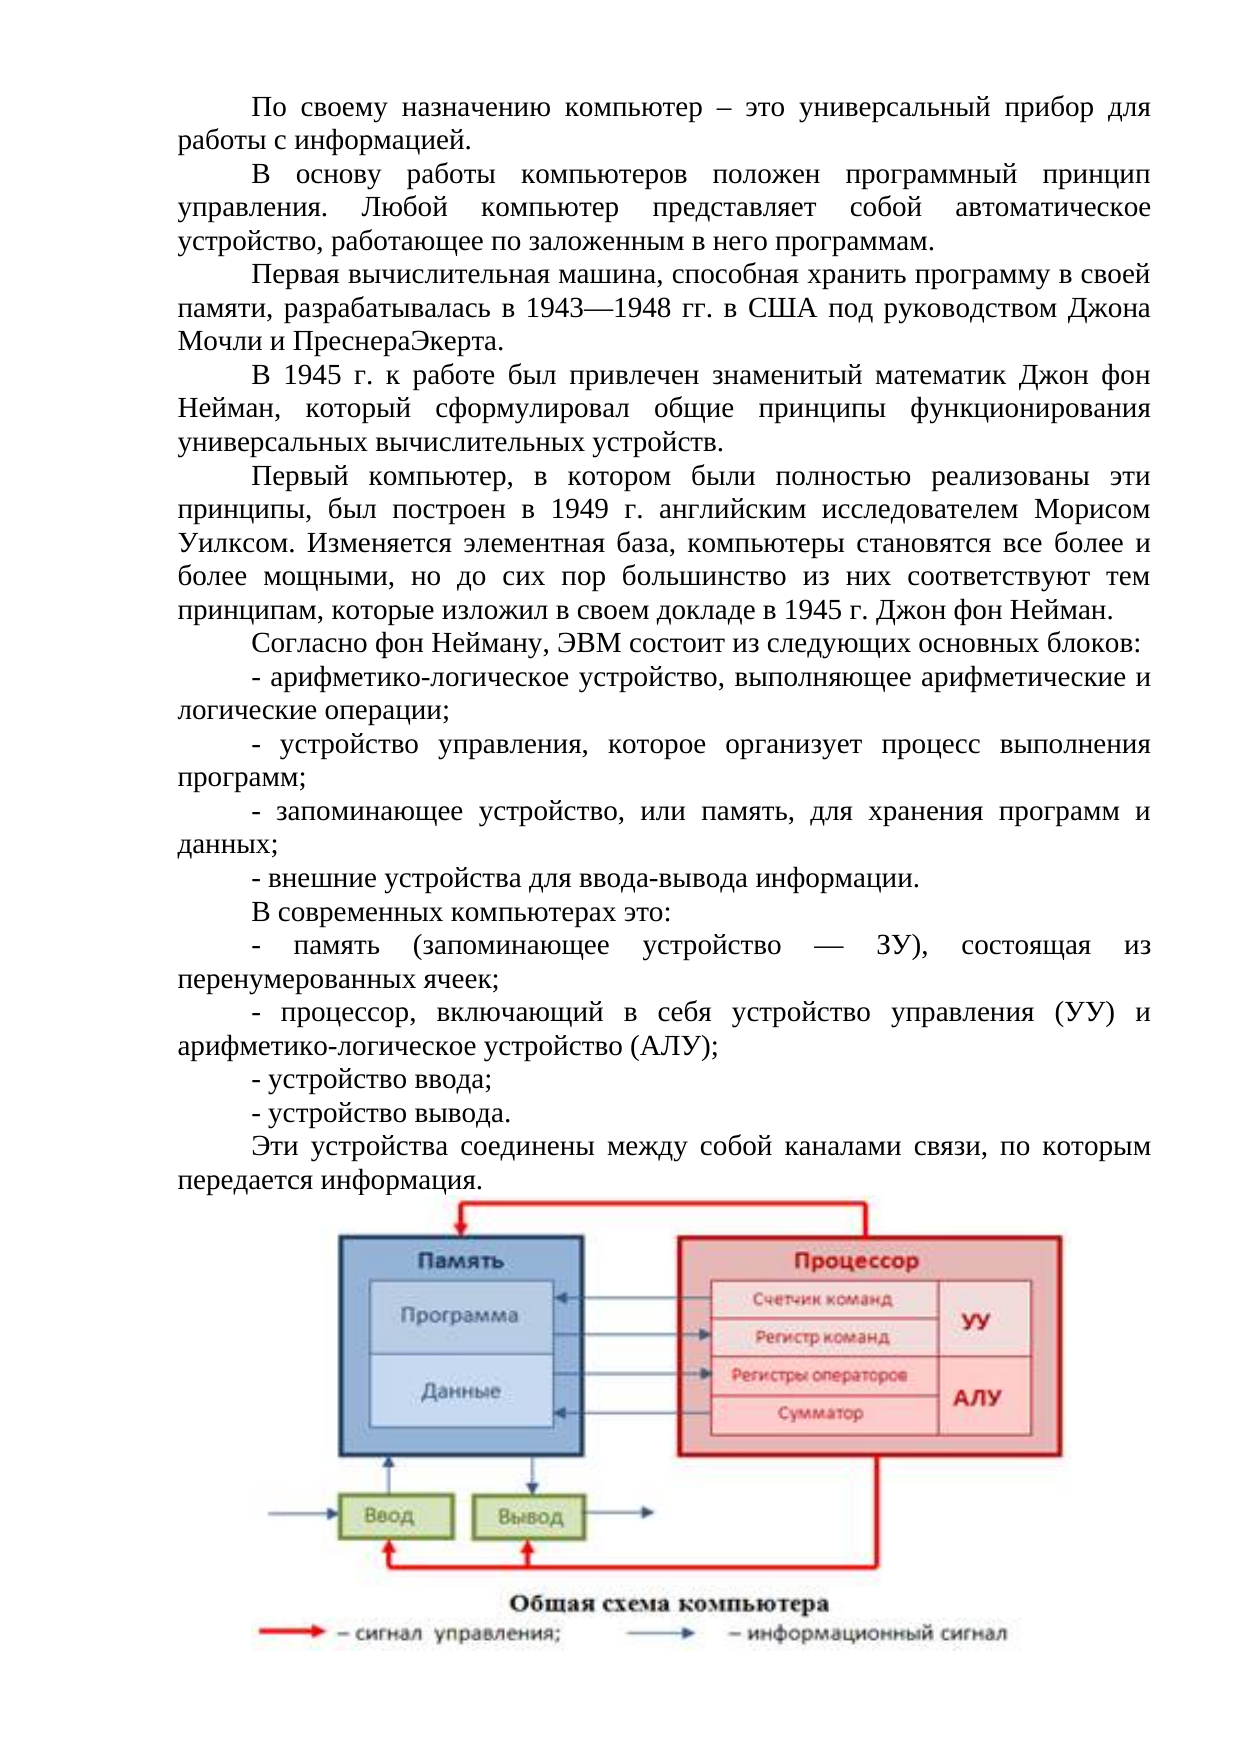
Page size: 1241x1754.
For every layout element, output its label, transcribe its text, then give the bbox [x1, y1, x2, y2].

text В современных компьютерах это: [177, 894, 1152, 927]
text - устройство ввода; [177, 1061, 1152, 1095]
text - внешние устройства для ввода-вывода информации. [177, 860, 1152, 894]
text Эти устройства соединены между собой каналами связи, по которым передается информация. [177, 1128, 1152, 1196]
text По своему назначению компьютер – это универсальный прибор для работы с информацией. [177, 89, 1152, 156]
text В 1945 г. к работе был привлечен знаменитый математик Джон фон Нейман, который сформулировал общие принципы функционирования универсальных вычислительных устройств. [177, 357, 1152, 458]
text - устройство вывода. [177, 1095, 1152, 1128]
text - арифметико-логическое устройство, выполняющее арифметические и логические операции; [177, 659, 1152, 726]
picture [251, 1195, 1072, 1651]
text Согласно фон Нейману, ЭВМ состоит из следующих основных блоков: [177, 625, 1152, 659]
text Первый компьютер, в котором были полностью реализованы эти принципы, был построен в 1949 г. английским исследователем Морисом Уилксом. Изменяется элементная база, компьютеры становятся все более и более мощными, но до сих пор большинство из них соответствуют тем принципам, которые изложил в своем докладе в 1945 г. Джон фон Нейман. [177, 458, 1152, 625]
text - память (запоминающее устройство — ЗУ), состоящая из перенумерованных ячеек; [177, 927, 1152, 994]
text - процессор, включающий в себя устройство управления (УУ) и арифметико-логическое устройство (АЛУ); [177, 994, 1152, 1061]
text Первая вычислительная машина, способная хранить программу в своей памяти, разрабатывалась в 1943—1948 гг. в США под руководством Джона Мочли и ПреснераЭкерта. [177, 256, 1152, 357]
text В основу работы компьютеров положен программный принцип управления. Любой компьютер представляет собой автоматическое устройство, работающее по заложенным в него программам. [177, 156, 1152, 256]
text - запоминающее устройство, или память, для хранения программ и данных; [177, 793, 1152, 860]
text - устройство управления, которое организует процесс выполнения программ; [177, 726, 1152, 793]
